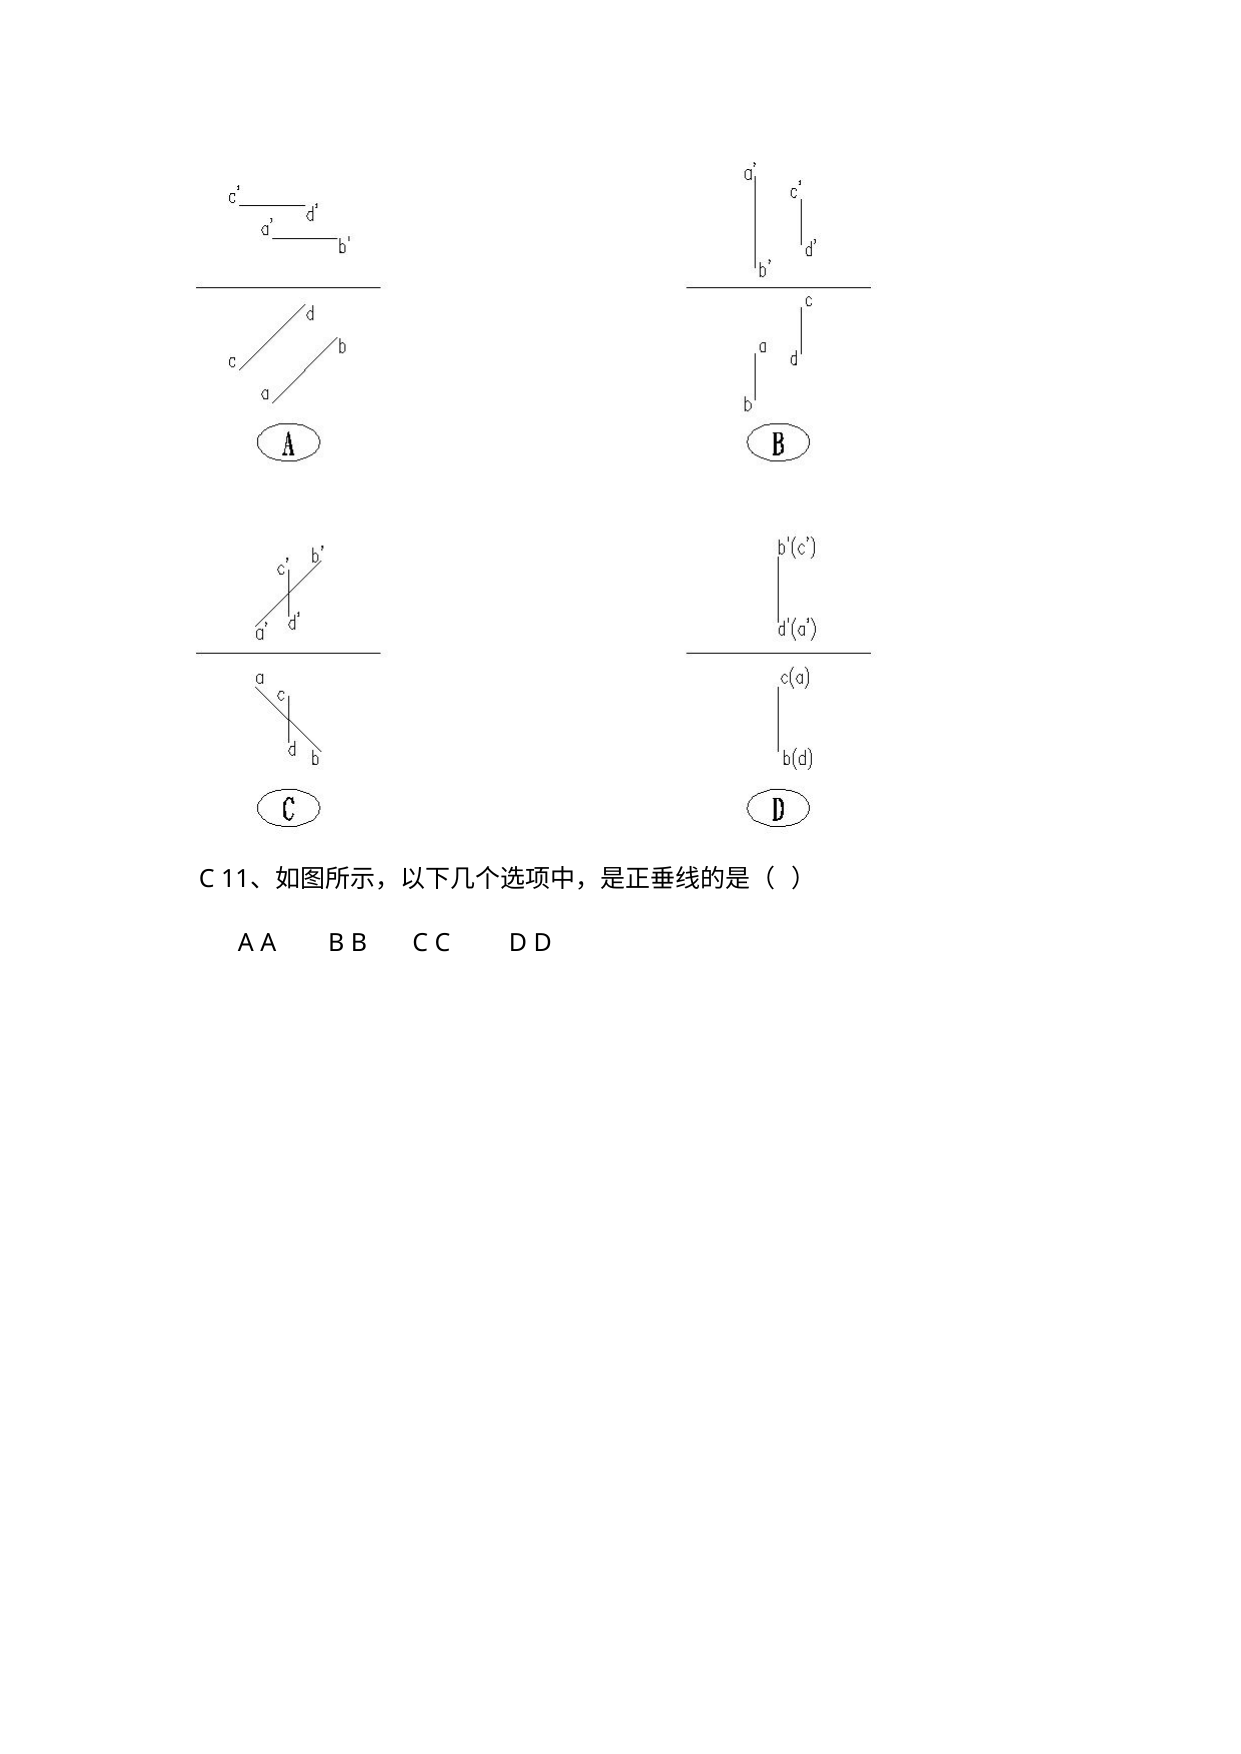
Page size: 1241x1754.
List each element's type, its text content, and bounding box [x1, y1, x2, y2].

text C 11、如图所示，以下几个选项中，是正垂线的是（ ） [199, 844, 1053, 909]
text A A B B C C D D [199, 909, 1053, 974]
picture [187, 161, 881, 839]
